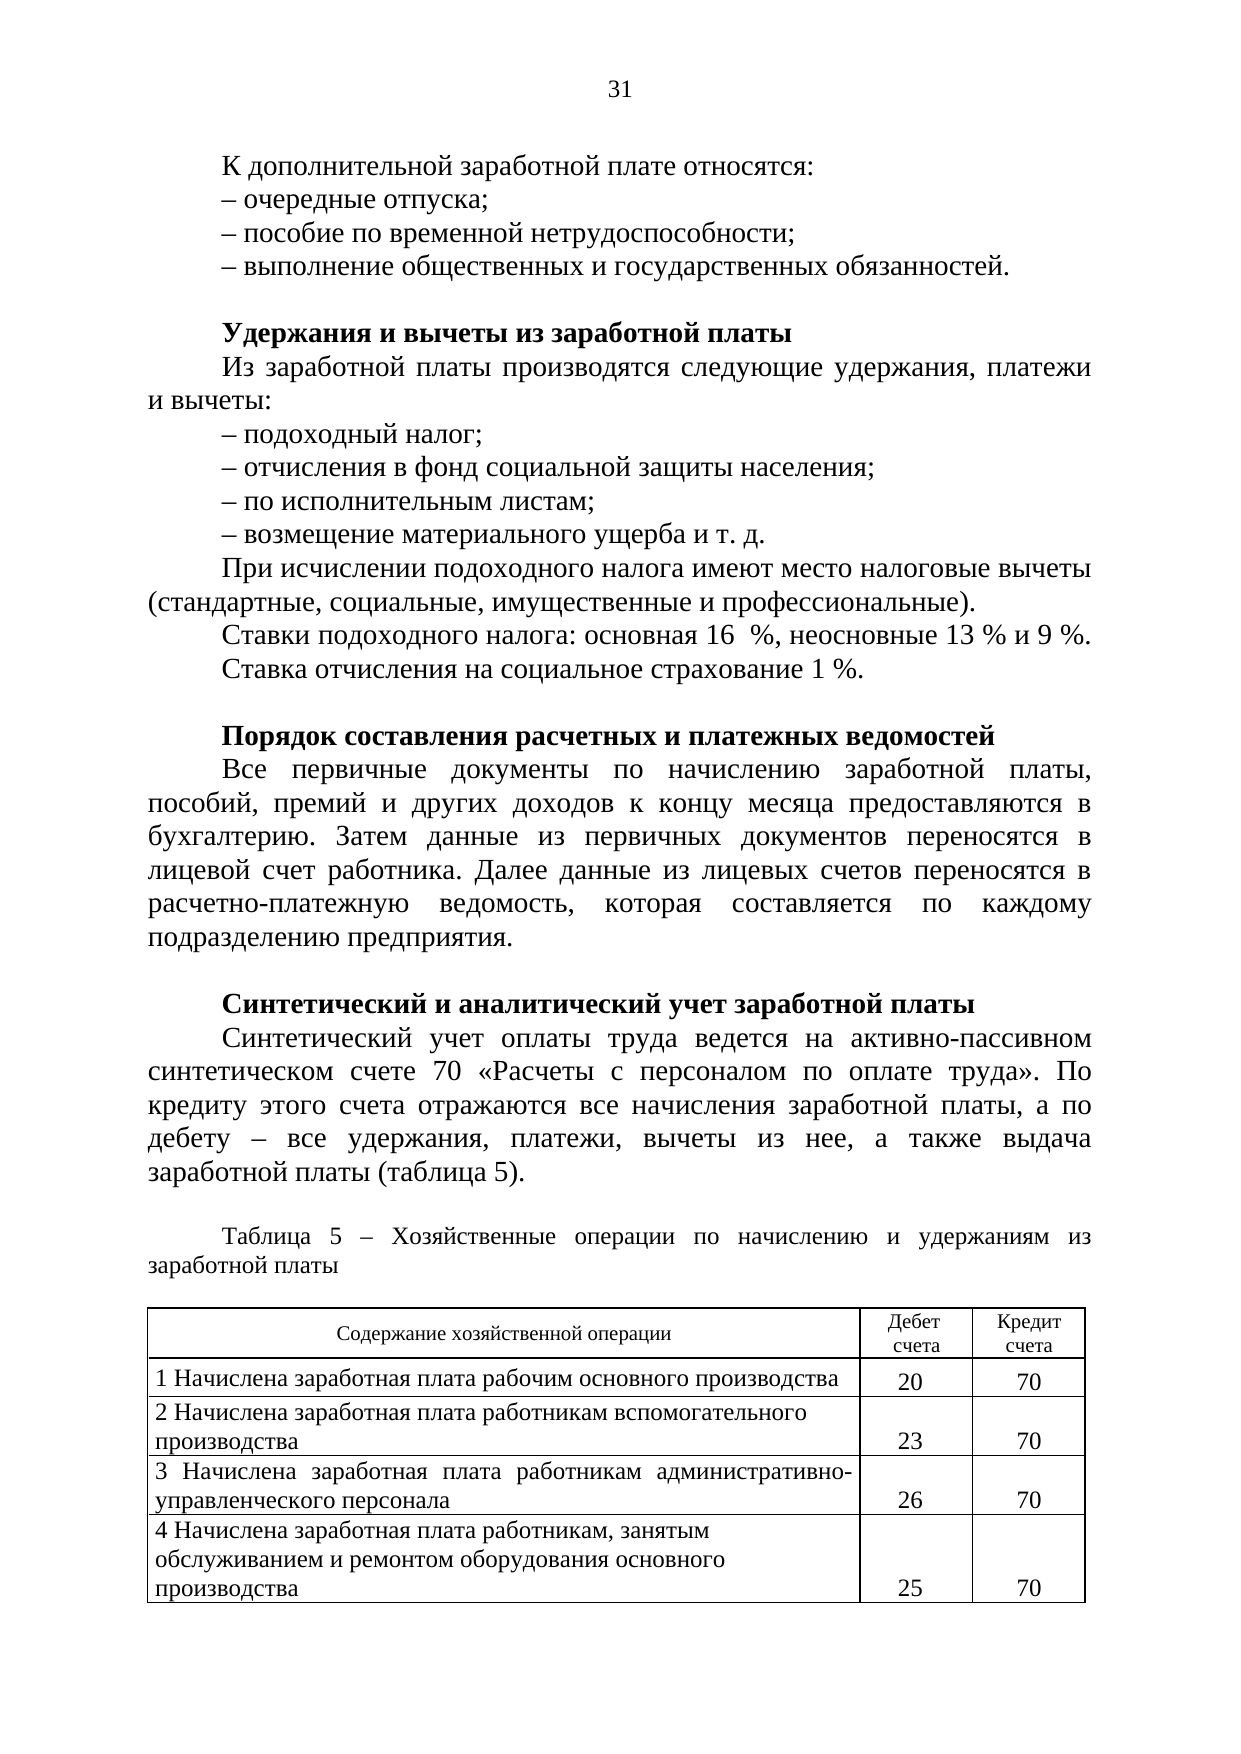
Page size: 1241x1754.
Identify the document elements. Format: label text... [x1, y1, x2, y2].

text Ставки подоходного налога: основная 16 %, неосновные 13 % и 9 %. Ставка отчисления на социальное страхование 1 %. [221, 617, 1092, 684]
text – выполнение общественных и государственных обязанностей. [148, 248, 1092, 282]
table_header Кредит счета [973, 1309, 1084, 1357]
text Синтетический и аналитический учет заработной платы [148, 986, 1092, 1020]
text Синтетический учет оплаты труда ведется на активно-пассивном синтетическом счете 70 «Расчеты с персоналом по оплате труда». По кредиту этого счета отражаются все начисления заработной платы, а по дебету – все удержания, платежи, вычеты из нее, а также выдача заработной платы (таблица 5). [148, 1020, 1092, 1187]
text Таблица 5 – Хозяйственные операции по начислению и удержаниям из заработной платы [148, 1221, 1092, 1278]
text Порядок составления расчетных и платежных ведомостей [148, 718, 1092, 751]
text Удержания и вычеты из заработной платы [148, 315, 1092, 349]
text – отчисления в фонд социальной защиты населения; [148, 449, 1092, 483]
table_cell 26 [861, 1456, 972, 1514]
table_header Дебет счета [861, 1309, 972, 1357]
table_header Содержание хозяйственной операции [148, 1309, 859, 1357]
table_cell 70 [973, 1515, 1084, 1601]
text – очередные отпуска; [148, 181, 1092, 215]
text Из заработной платы производятся следующие удержания, платежи и вычеты: [148, 349, 1092, 416]
table_cell 23 [861, 1397, 972, 1454]
table_cell 70 [973, 1359, 1084, 1396]
table_cell 70 [973, 1397, 1084, 1454]
table_cell 1 Начислена заработная плата рабочим основного производства [148, 1358, 859, 1396]
text При исчислении подоходного налога имеют место налоговые вычеты (стандартные, социальные, имущественные и профессиональные). [148, 550, 1092, 617]
text – возмещение материального ущерба и т. д. [148, 517, 1092, 550]
text Все первичные документы по начислению заработной платы, пособий, премий и других доходов к концу месяца предоставляются в бухгалтерию. Затем данные из первичных документов переносятся в лицевой счет работника. Далее данные из лицевых счетов переносятся в расчетно-платежную ведомость, которая составляется по каждому подразделению предприятия. [148, 751, 1092, 953]
table_cell 20 [861, 1359, 972, 1396]
table_cell 3 Начислена заработная плата работникам административно-управленческого персонала [148, 1456, 859, 1514]
table_cell 70 [973, 1456, 1084, 1514]
text – по исполнительным листам; [148, 483, 1092, 517]
text – подоходный налог; [148, 416, 1092, 449]
table_cell 4 Начислена заработная плата работникам, занятым обслуживанием и ремонтом оборудования основного производства [148, 1515, 859, 1601]
text К дополнительной заработной плате относятся: [148, 148, 1092, 181]
table_cell 25 [861, 1515, 972, 1601]
text – пособие по временной нетрудоспособности; [148, 215, 1092, 248]
table_cell 2 Начислена заработная плата работникам вспомогательного производства [148, 1397, 859, 1454]
